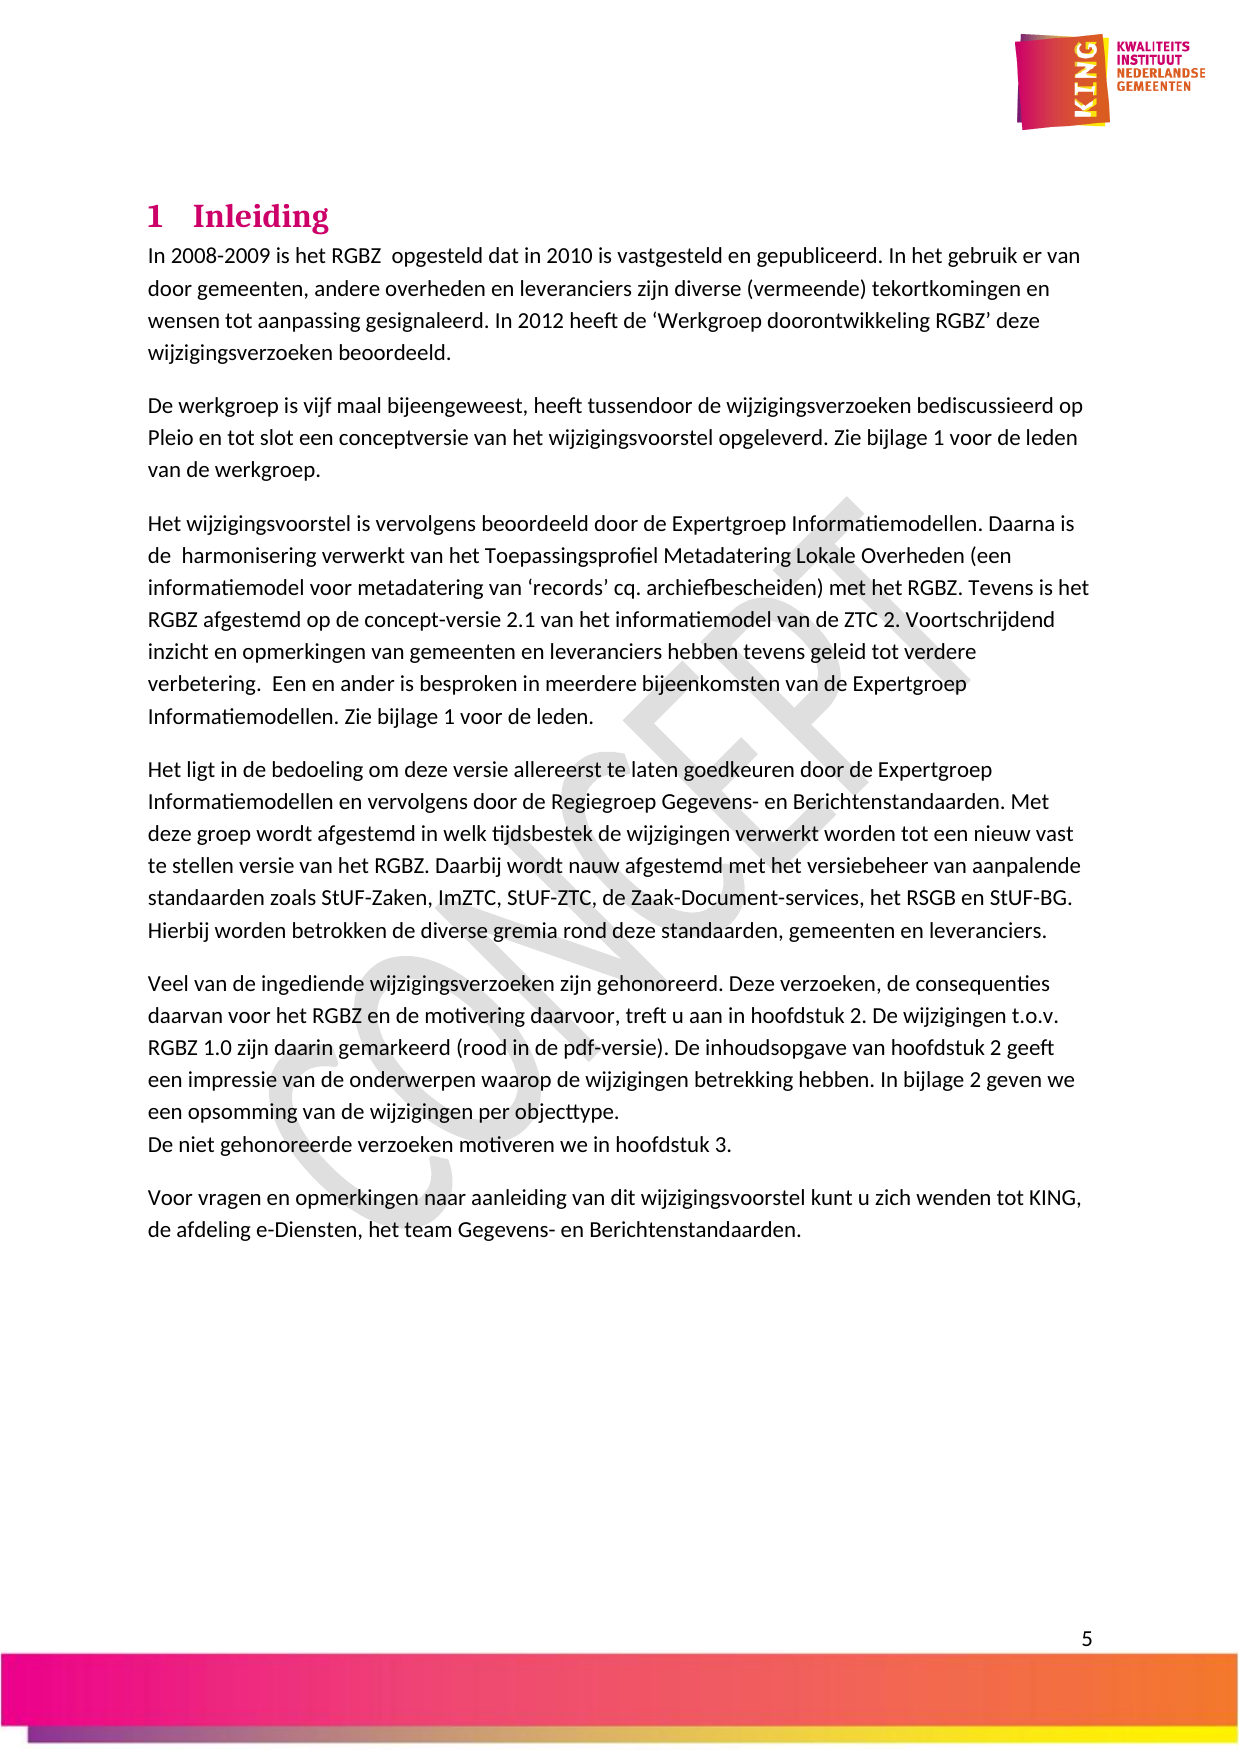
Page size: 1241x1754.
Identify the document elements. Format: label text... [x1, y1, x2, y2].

subtitle Inleiding [148, 198, 1093, 236]
text Voor vragen en opmerkingen naar aanleiding van dit wijzigingsvoorstel kunt u zich wenden tot KING, de afdeling e-Diensten, het team Gegevens- en Berichtenstandaarden. [148, 1183, 1093, 1243]
text Het ligt in de bedoeling om deze versie allereerst te laten goedkeuren door de Expertgroep Informatiemodellen en vervolgens door de Regiegroep Gegevens- en Berichtenstandaarden. Met deze groep wordt afgestemd in welk tijdsbestek de wijzigingen verwerkt worden tot een nieuw vast te stellen versie van het RGBZ. Daarbij wordt nauw afgestemd met het versiebeheer van aanpalende standaarden zoals StUF-Zaken, ImZTC, StUF-ZTC, de Zaak-Document-services, het RSGB en StUF-BG. Hierbij worden betrokken de diverse gremia rond deze standaarden, gemeenten en leveranciers. [148, 755, 1093, 944]
picture [0, 1650, 1239, 1750]
text De werkgroep is vijf maal bijeengeweest, heeft tussendoor de wijzigingsverzoeken bediscussieerd op Pleio en tot slot een conceptversie van het wijzigingsvoorstel opgeleverd. Zie bijlage 1 voor de leden van de werkgroep. [148, 391, 1093, 484]
text Het wijzigingsvoorstel is vervolgens beoordeeld door de Expertgroep Informatiemodellen. Daarna is de harmonisering verwerkt van het Toepassingsprofiel Metadatering Lokale Overheden (een informatiemodel voor metadatering van ‘records’ cq. archiefbescheiden) met het RGBZ. Tevens is het RGBZ afgestemd op de concept-versie 2.1 van het informatiemodel van de ZTC 2. Voortschrijdend inzicht en opmerkingen van gemeenten en leveranciers hebben tevens geleid tot verdere verbetering. Een en ander is besproken in meerdere bijeenkomsten van de Expertgroep Informatiemodellen. Zie bijlage 1 voor de leden. [148, 509, 1093, 730]
picture [1014, 33, 1206, 131]
text In 2008-2009 is het RGBZ opgesteld dat in 2010 is vastgesteld en gepubliceerd. In het gebruik er van door gemeenten, andere overheden en leveranciers zijn diverse (vermeende) tekortkomingen en wensen tot aanpassing gesignaleerd. In 2012 heeft de ‘Werkgroep doorontwikkeling RGBZ’ deze wijzigingsverzoeken beoordeeld. [148, 242, 1093, 366]
text Veel van de ingediende wijzigingsverzoeken zijn gehonoreerd. Deze verzoeken, de consequenties daarvan voor het RGBZ en de motivering daarvoor, treft u aan in hoofdstuk 2. De wijzigingen t.o.v. RGBZ 1.0 zijn daarin gemarkeerd (rood in de pdf-versie). De inhoudsopgave van hoofdstuk 2 geeft een impressie van de onderwerpen waarop de wijzigingen betrekking hebben. In bijlage 2 geven we een opsomming van de wijzigingen per objecttype. De niet gehonoreerde verzoeken motiveren we in hoofdstuk 3. [148, 969, 1093, 1158]
